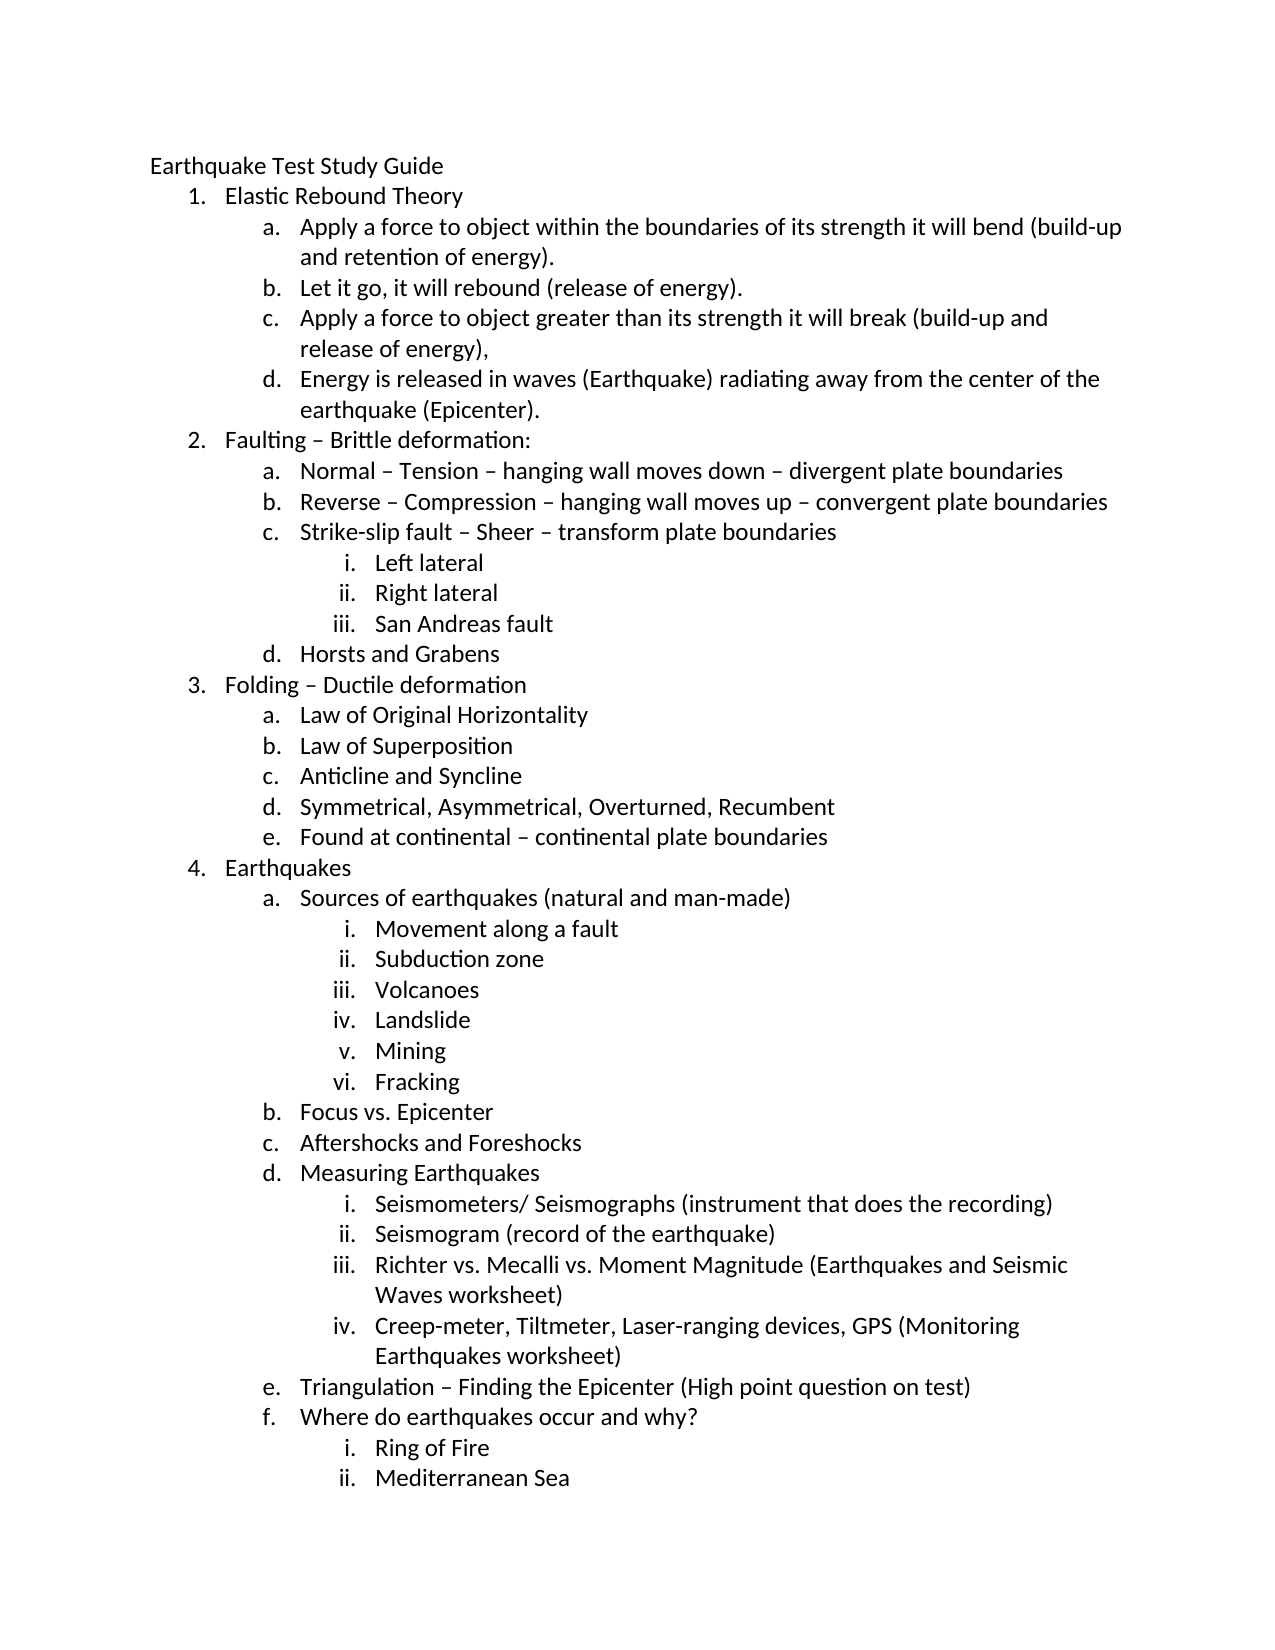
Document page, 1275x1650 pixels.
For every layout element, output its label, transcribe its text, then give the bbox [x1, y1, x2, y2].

list Seismometers/ Seismographs (instrument that does the recording) [356, 1188, 1125, 1218]
list Earthquakes [187, 852, 1125, 882]
list Found at continental – continental plate boundaries [262, 821, 1125, 852]
list Creep-meter, Tiltmeter, Laser-ranging devices, GPS (Monitoring Earthquakes worksheet) [356, 1310, 1125, 1371]
list Measuring Earthquakes [262, 1157, 1125, 1188]
list Volcanoes [356, 974, 1125, 1004]
list Horsts and Grabens [262, 638, 1125, 669]
list Landslide [356, 1004, 1125, 1035]
list San Andreas fault [356, 608, 1125, 638]
list Anticline and Syncline [262, 760, 1125, 791]
list Left lateral [356, 547, 1125, 577]
list Ring of Fire [356, 1432, 1125, 1462]
list Subduction zone [356, 943, 1125, 974]
list Focus vs. Epicenter [262, 1096, 1125, 1127]
list Sources of earthquakes (natural and man-made) [262, 882, 1125, 913]
list Richter vs. Mecalli vs. Moment Magnitude (Earthquakes and Seismic Waves worksheet) [356, 1249, 1125, 1310]
list Law of Original Horizontality [262, 699, 1125, 730]
list Normal – Tension – hanging wall moves down – divergent plate boundaries [262, 455, 1125, 486]
list Strike-slip fault – Sheer – transform plate boundaries [262, 516, 1125, 547]
list Apply a force to object greater than its strength it will break (build-up and release of energy), [262, 303, 1125, 364]
list Right lateral [356, 577, 1125, 608]
list Faulting – Brittle deformation: [187, 425, 1125, 455]
list Symmetrical, Asymmetrical, Overturned, Recumbent [262, 791, 1125, 821]
list Seismogram (record of the earthquake) [356, 1218, 1125, 1249]
list Let it go, it will rebound (release of energy). [262, 272, 1125, 303]
list Apply a force to object within the boundaries of its strength it will bend (build-up and retention of energy). [262, 211, 1125, 272]
list Energy is released in waves (Earthquake) radiating away from the center of the earthquake (Epicenter). [262, 364, 1125, 425]
list Law of Superposition [262, 730, 1125, 760]
text Earthquake Test Study Guide [150, 150, 1125, 181]
list Folding – Ductile deformation [187, 669, 1125, 699]
list Movement along a fault [356, 913, 1125, 943]
list Reverse – Compression – hanging wall moves up – convergent plate boundaries [262, 486, 1125, 516]
list Fracking [356, 1066, 1125, 1096]
list Mediterranean Sea [356, 1462, 1125, 1493]
list Triangulation – Finding the Epicenter (High point question on test) [262, 1371, 1125, 1401]
list Elastic Rebound Theory [187, 181, 1125, 211]
list Mining [356, 1035, 1125, 1066]
list Where do earthquakes occur and why? [262, 1401, 1125, 1432]
list Aftershocks and Foreshocks [262, 1127, 1125, 1157]
